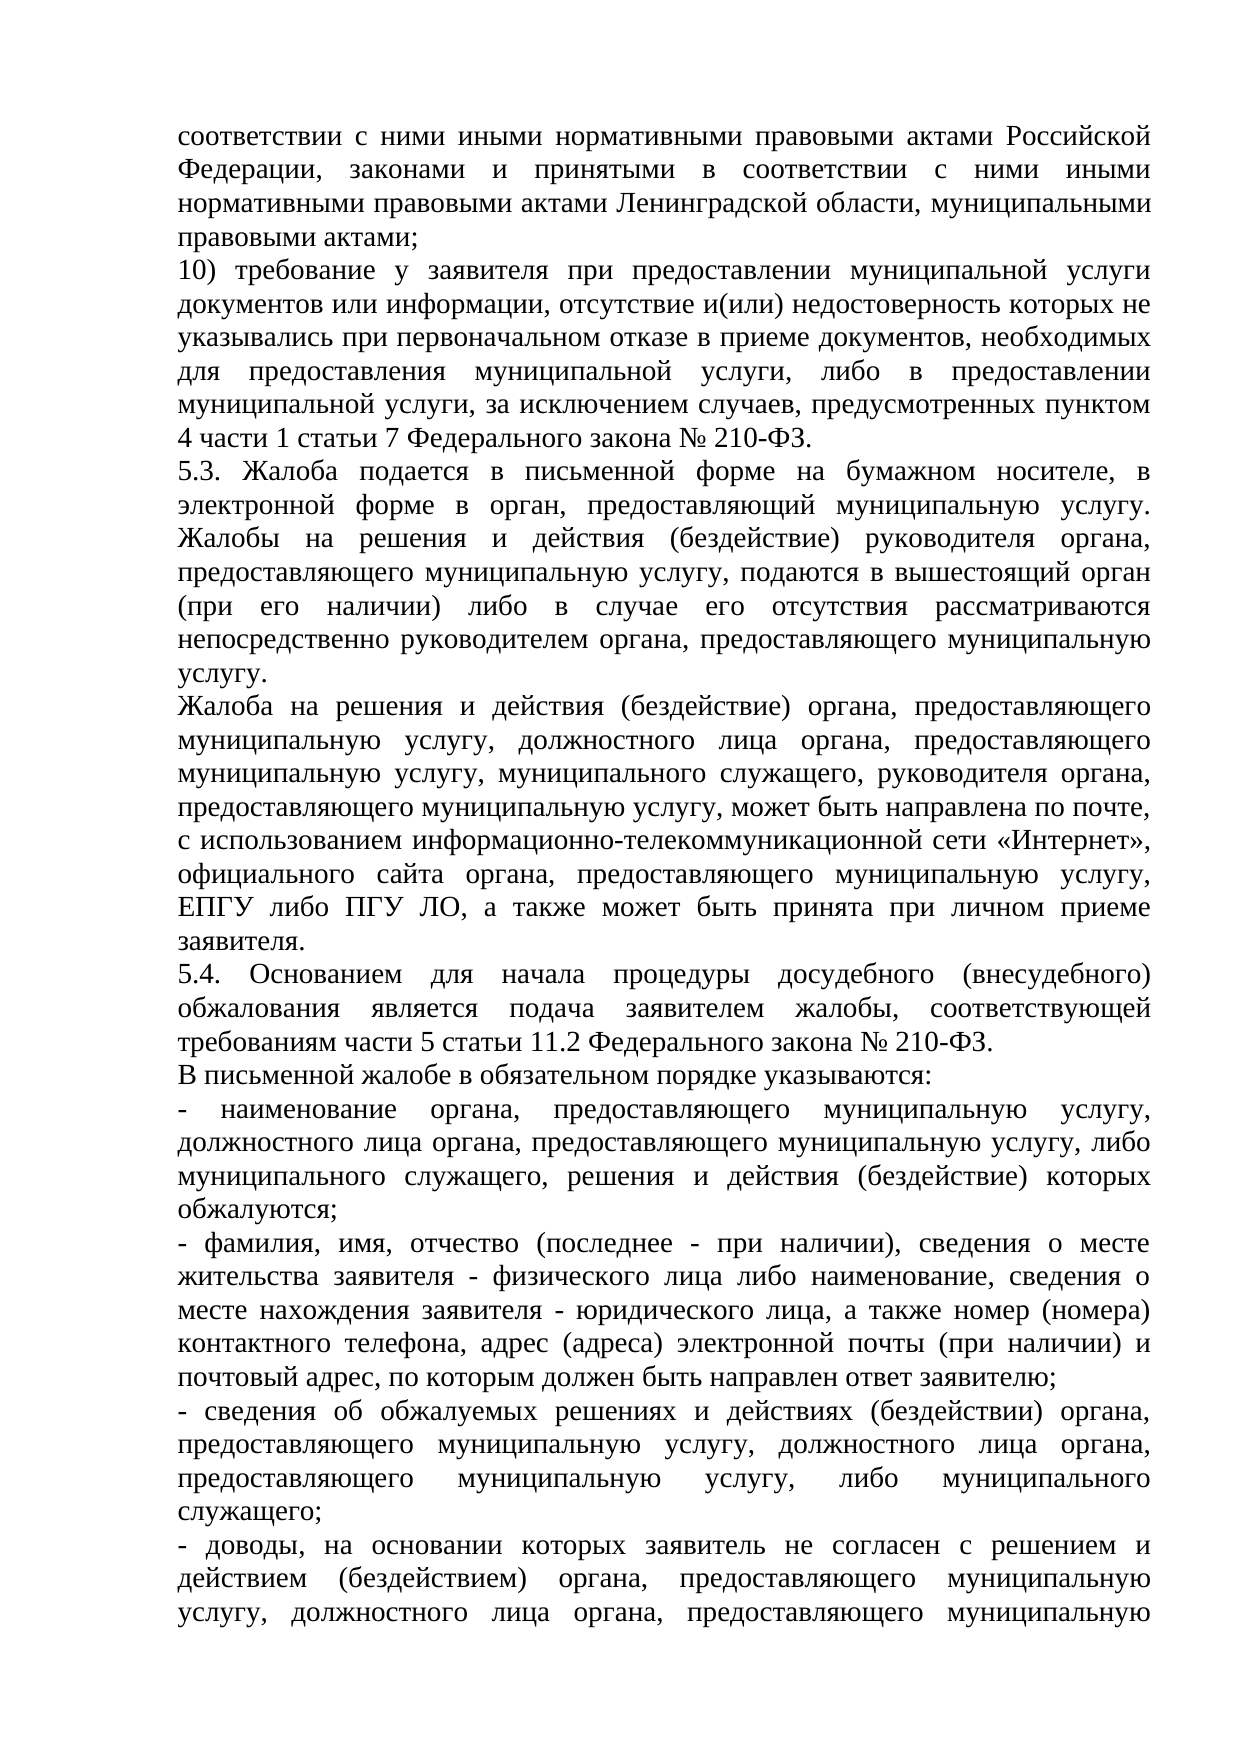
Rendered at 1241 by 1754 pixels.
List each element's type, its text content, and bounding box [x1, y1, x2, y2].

text - фамилия, имя, отчество (последнее - при наличии), сведения о месте жительства заявителя - физического лица либо наименование, сведения о месте нахождения заявителя - юридического лица, а также номер (номера) контактного телефона, адрес (адреса) электронной почты (при наличии) и почтовый адрес, по которым должен быть направлен ответ заявителю; [177, 1225, 1152, 1393]
text 5.3. Жалоба подается в письменной форме на бумажном носителе, в электронной форме в орган, предоставляющий муниципальную услугу. Жалобы на решения и действия (бездействие) руководителя органа, предоставляющего муниципальную услугу, подаются в вышестоящий орган (при его наличии) либо в случае его отсутствия рассматриваются непосредственно руководителем органа, предоставляющего муниципальную услугу. [177, 453, 1152, 688]
text - наименование органа, предоставляющего муниципальную услугу, должностного лица органа, предоставляющего муниципальную услугу, либо муниципального служащего, решения и действия (бездействие) которых обжалуются; [177, 1091, 1152, 1225]
text - сведения об обжалуемых решениях и действиях (бездействии) органа, предоставляющего муниципальную услугу, должностного лица органа, предоставляющего муниципальную услугу, либо муниципального служащего; [177, 1393, 1152, 1527]
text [177, 1527, 1152, 1627]
text Жалоба на решения и действия (бездействие) органа, предоставляющего муниципальную услугу, должностного лица органа, предоставляющего муниципальную услугу, муниципального служащего, руководителя органа, предоставляющего муниципальную услугу, может быть направлена по почте, с использованием информационно-телекоммуникационной сети «Интернет», официального сайта органа, предоставляющего муниципальную услугу, ЕПГУ либо ПГУ ЛО, а также может быть принята при личном приеме заявителя. [177, 688, 1152, 957]
text 5.4. Основанием для начала процедуры досудебного (внесудебного) обжалования является подача заявителем жалобы, соответствующей требованиям части 5 статьи 11.2 Федерального закона № 210-ФЗ. [177, 957, 1152, 1057]
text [177, 118, 1152, 252]
text В письменной жалобе в обязательном порядке указываются: [177, 1057, 1152, 1091]
text 10) требование у заявителя при предоставлении муниципальной услуги документов или информации, отсутствие и(или) недостоверность которых не указывались при первоначальном отказе в приеме документов, необходимых для предоставления муниципальной услуги, либо в предоставлении муниципальной услуги, за исключением случаев, предусмотренных пунктом 4 части 1 статьи 7 Федерального закона № 210-ФЗ. [177, 252, 1152, 453]
